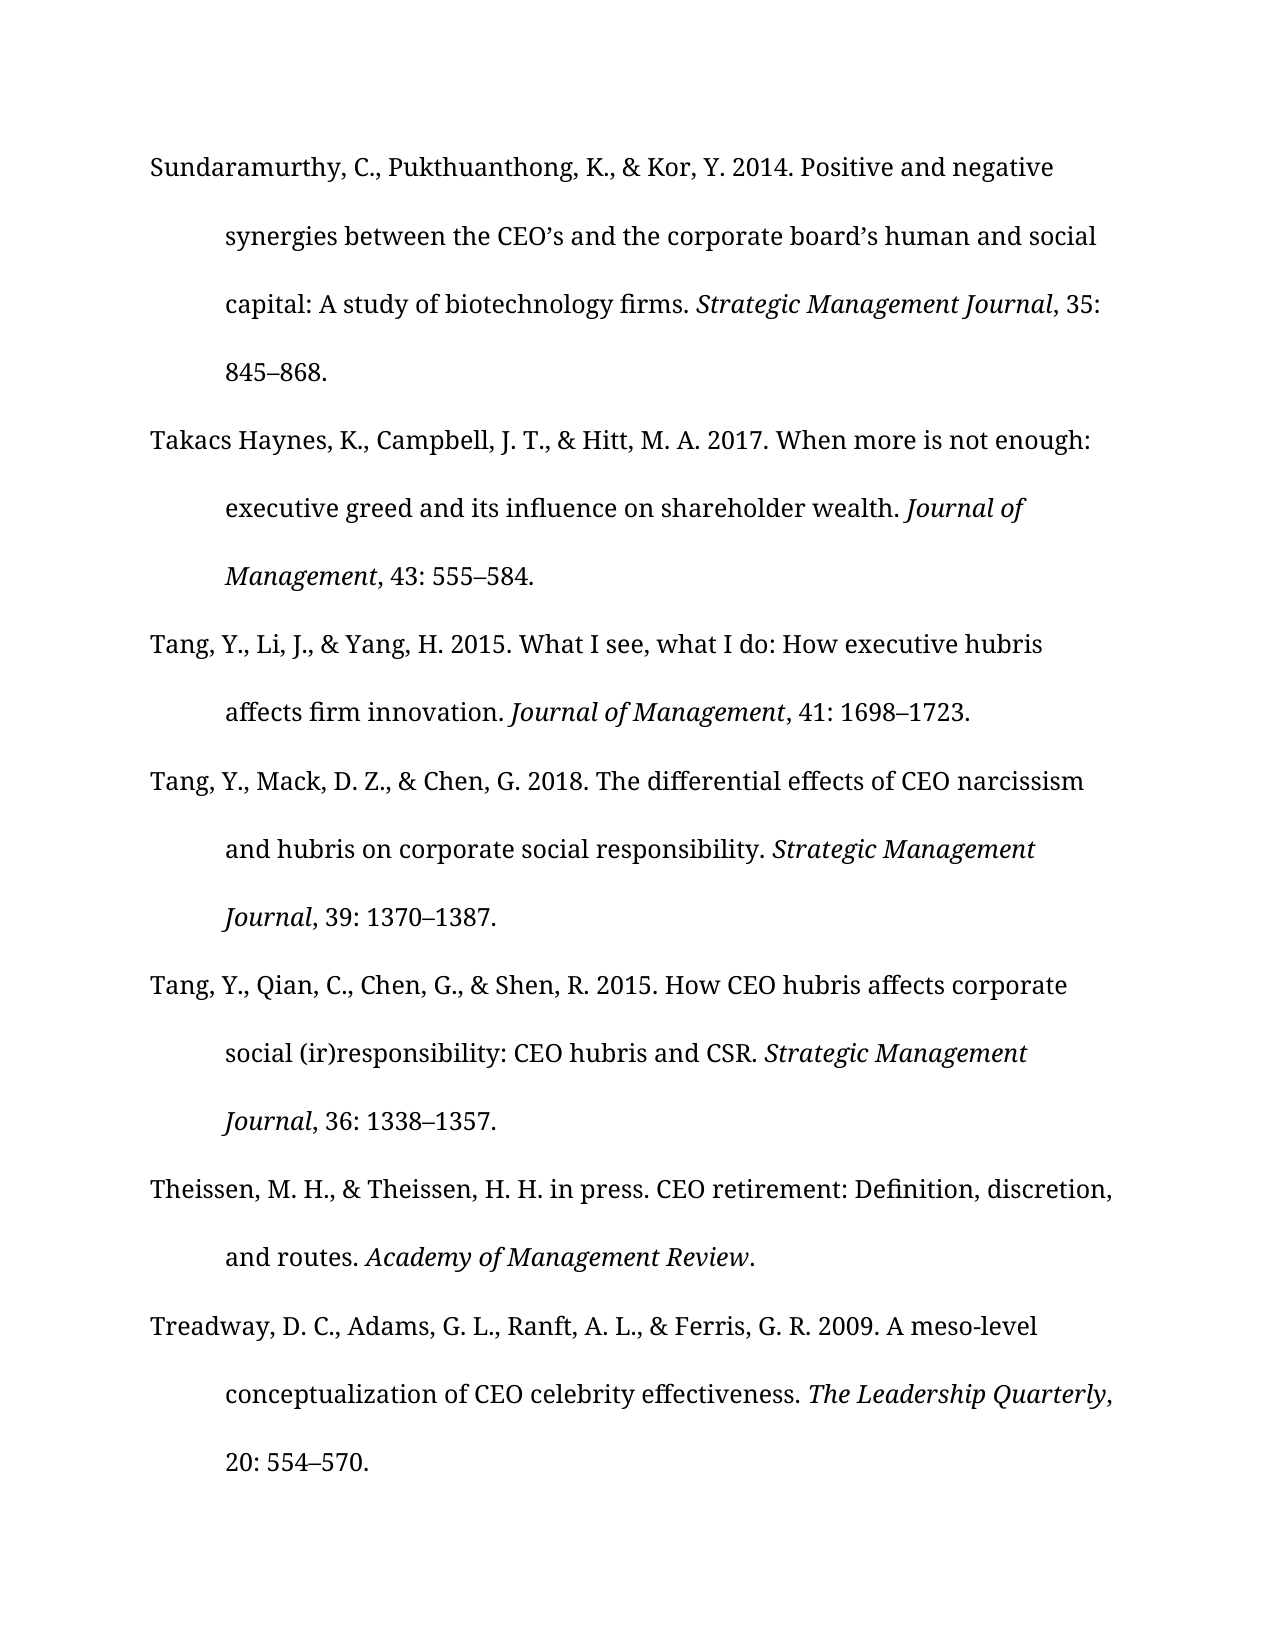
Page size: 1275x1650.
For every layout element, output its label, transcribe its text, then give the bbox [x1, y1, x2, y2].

text Tang, Y., Li, J., & Yang, H. 2015. What I see, what I do: How executive hubris affects firm innovation. Journal of Management, 41: 1698–1723. [150, 627, 1125, 729]
text Takacs Haynes, K., Campbell, J. T., & Hitt, M. A. 2017. When more is not enough: executive greed and its influence on shareholder wealth. Journal of Management, 43: 555–584. [150, 422, 1125, 593]
text Treadway, D. C., Adams, G. L., Ranft, A. L., & Ferris, G. R. 2009. A meso-level conceptualization of CEO celebrity effectiveness. The Leadership Quarterly, 20: 554–570. [150, 1308, 1125, 1478]
text Tang, Y., Qian, C., Chen, G., & Shen, R. 2015. How CEO hubris affects corporate social (ir)responsibility: CEO hubris and CSR. Strategic Management Journal, 36: 1338–1357. [150, 967, 1125, 1138]
text Sundaramurthy, C., Pukthuanthong, K., & Kor, Y. 2014. Positive and negative synergies between the CEO’s and the corporate board’s human and social capital: A study of biotechnology firms. Strategic Management Journal, 35: 845–868. [150, 150, 1125, 388]
text Tang, Y., Mack, D. Z., & Chen, G. 2018. The differential effects of CEO narcissism and hubris on corporate social responsibility. Strategic Management Journal, 39: 1370–1387. [150, 763, 1125, 933]
text Theissen, M. H., & Theissen, H. H. in press. CEO retirement: Definition, discretion, and routes. Academy of Management Review. [150, 1172, 1125, 1274]
